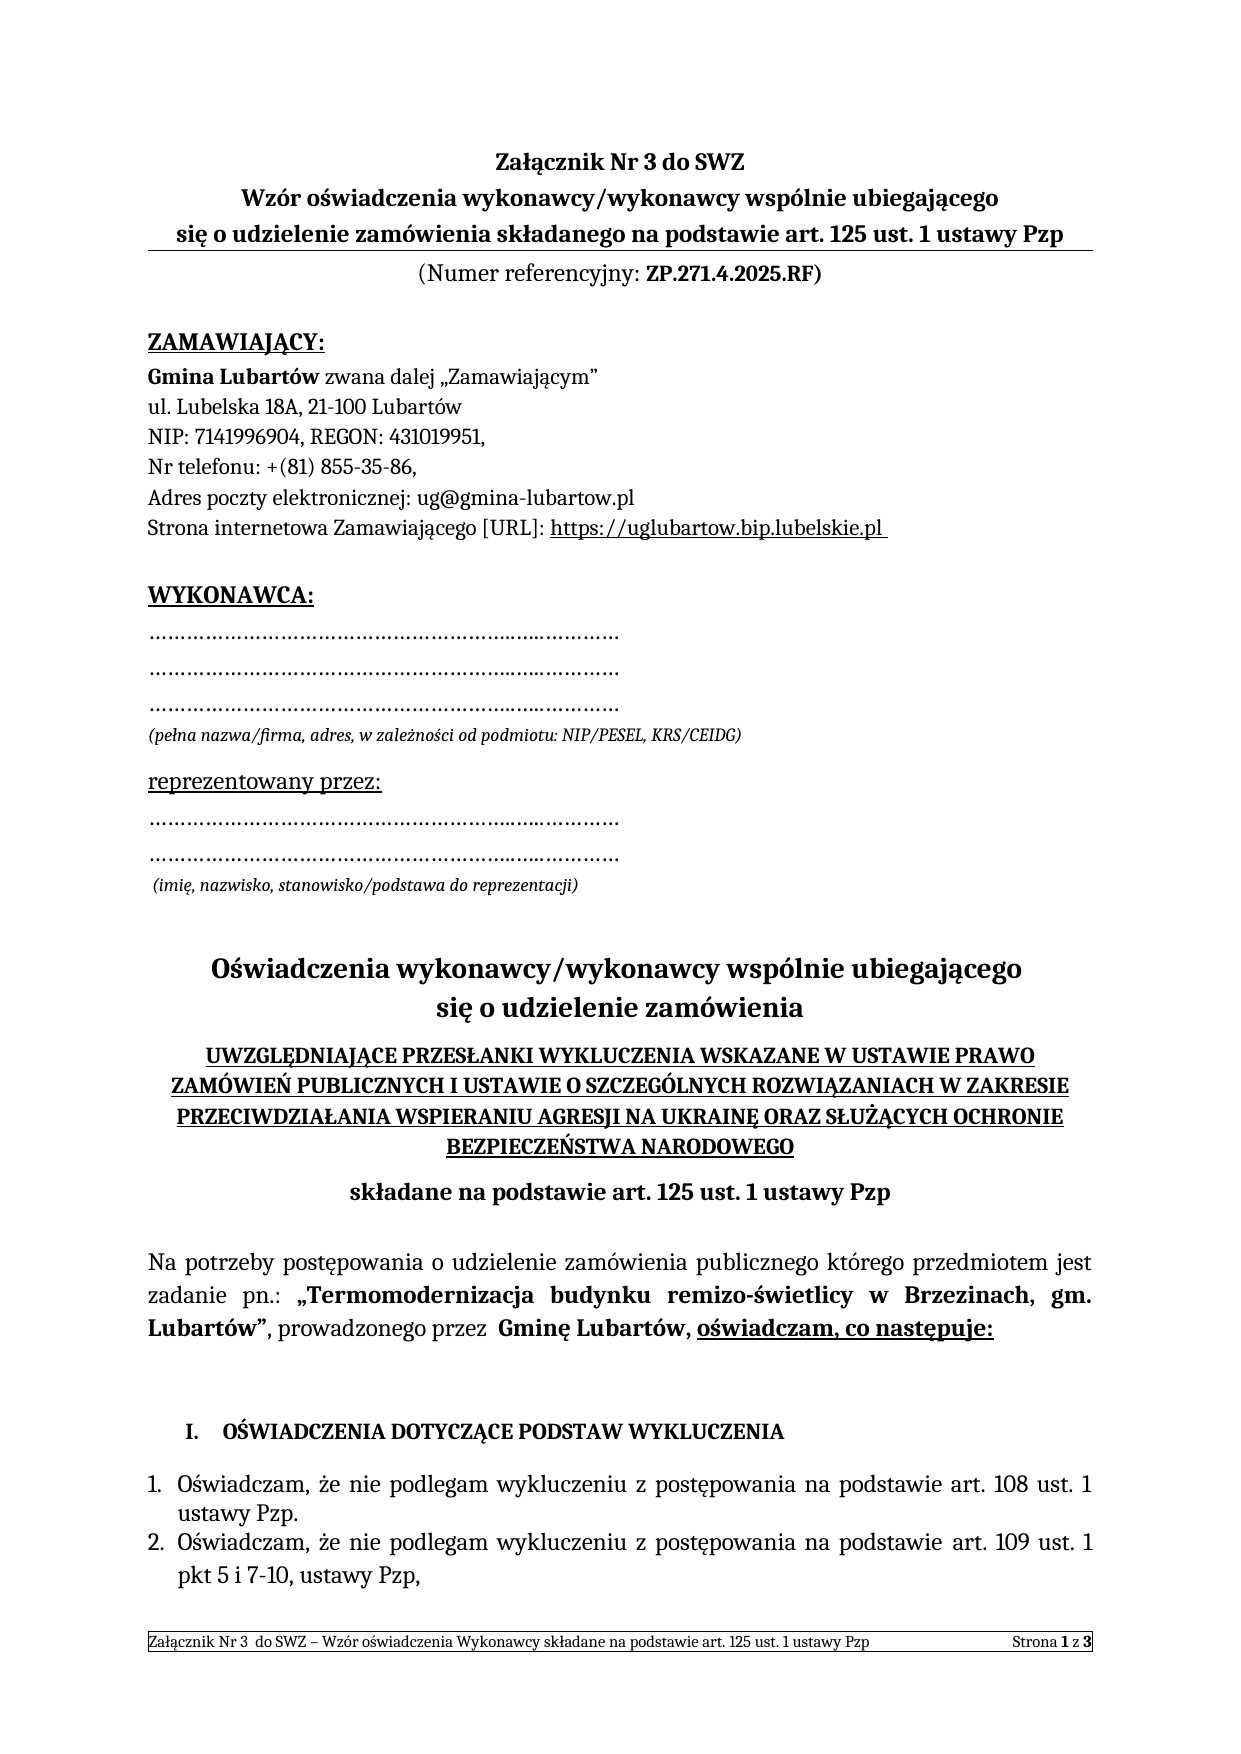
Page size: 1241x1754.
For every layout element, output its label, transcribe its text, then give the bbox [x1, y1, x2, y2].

text (pełna nazwa/firma, adres, w zależności od podmiotu: NIP/PESEL, KRS/CEIDG) [148, 725, 1093, 746]
list Gmina Lubartów zwana dalej „Zamawiającym” [148, 363, 1093, 390]
text WYKONAWCA: [148, 581, 1093, 610]
text Wzór oświadczenia wykonawcy/wykonawcy wspólnie ubiegającego [148, 183, 1093, 212]
text Na potrzeby postępowania o udzielenie zamówienia publicznego którego przedmiotem jest zadanie pn.: „Termomodernizacja budynku remizo-świetlicy w Brzezinach, gm. Lubartów”, prowadzonego przez Gminę Lubartów, oświadczam, co następuje: [148, 1248, 1093, 1343]
text …………………………………………………..…..………… [148, 617, 1093, 646]
text (imię, nazwisko, stanowisko/podstawa do reprezentacji) [148, 874, 1093, 896]
text Załącznik Nr 3 do SWZ [148, 148, 1093, 176]
text UWZGLĘDNIAJĄCE PRZESŁANKI WYKLUCZENIA WSKAZANE W USTAWIE PRAWO ZAMÓWIEŃ PUBLICZNYCH I USTAWIE o szczególnych rozwiązaniach w zakresie przeciwdziałania wspieraniu agresji na Ukrainę oraz służących ochronie bezpieczeństwa narodowego [148, 1043, 1093, 1160]
text się o udzielenie zamówienia składanego na podstawie art. 125 ust. 1 ustawy Pzp [148, 219, 1093, 250]
text Strona internetowa Zamawiającego [URL]: https://uglubartow.bip.lubelskie.pl [148, 514, 1093, 541]
text Oświadczenia wykonawcy/wykonawcy wspólnie ubiegającego się o udzielenie zamówienia [148, 952, 1093, 1024]
text …………………………………………………..…..………… [148, 689, 1093, 718]
list Oświadczam, że nie podlegam wykluczeniu z postępowania na podstawie art. 109 ust. 1 pkt 5 i 7-10, ustawy Pzp, [148, 1527, 1093, 1589]
list Oświadczam, że nie podlegam wykluczeniu z postępowania na podstawie art. 108 ust. 1 ustawy Pzp. [148, 1470, 1093, 1527]
text …………………………………………………..…..………… [148, 653, 1093, 682]
text ZAMAWIAJĄCY: [148, 327, 1093, 356]
text …………………………………………………..…..………… [148, 802, 1093, 831]
text (Numer referencyjny: ZP.271.4.2025.RF) [148, 258, 1093, 287]
text składane na podstawie art. 125 ust. 1 ustawy Pzp [148, 1178, 1093, 1206]
text …………………………………………………..…..………… [148, 838, 1093, 867]
list Adres poczty elektronicznej: ug@gmina-lubartow.pl [148, 484, 1093, 511]
list Nr telefonu: +(81) 855-35-86, [148, 454, 1093, 480]
list OŚWIADCZENIA DOTYCZĄCE PODSTAW WYKLUCZENIA [185, 1419, 1093, 1445]
list ul. Lubelska 18A, 21-100 Lubartów [148, 394, 1093, 420]
text reprezentowany przez: [148, 767, 1093, 795]
list NIP: 7141996904, REGON: 431019951, [148, 424, 1093, 450]
